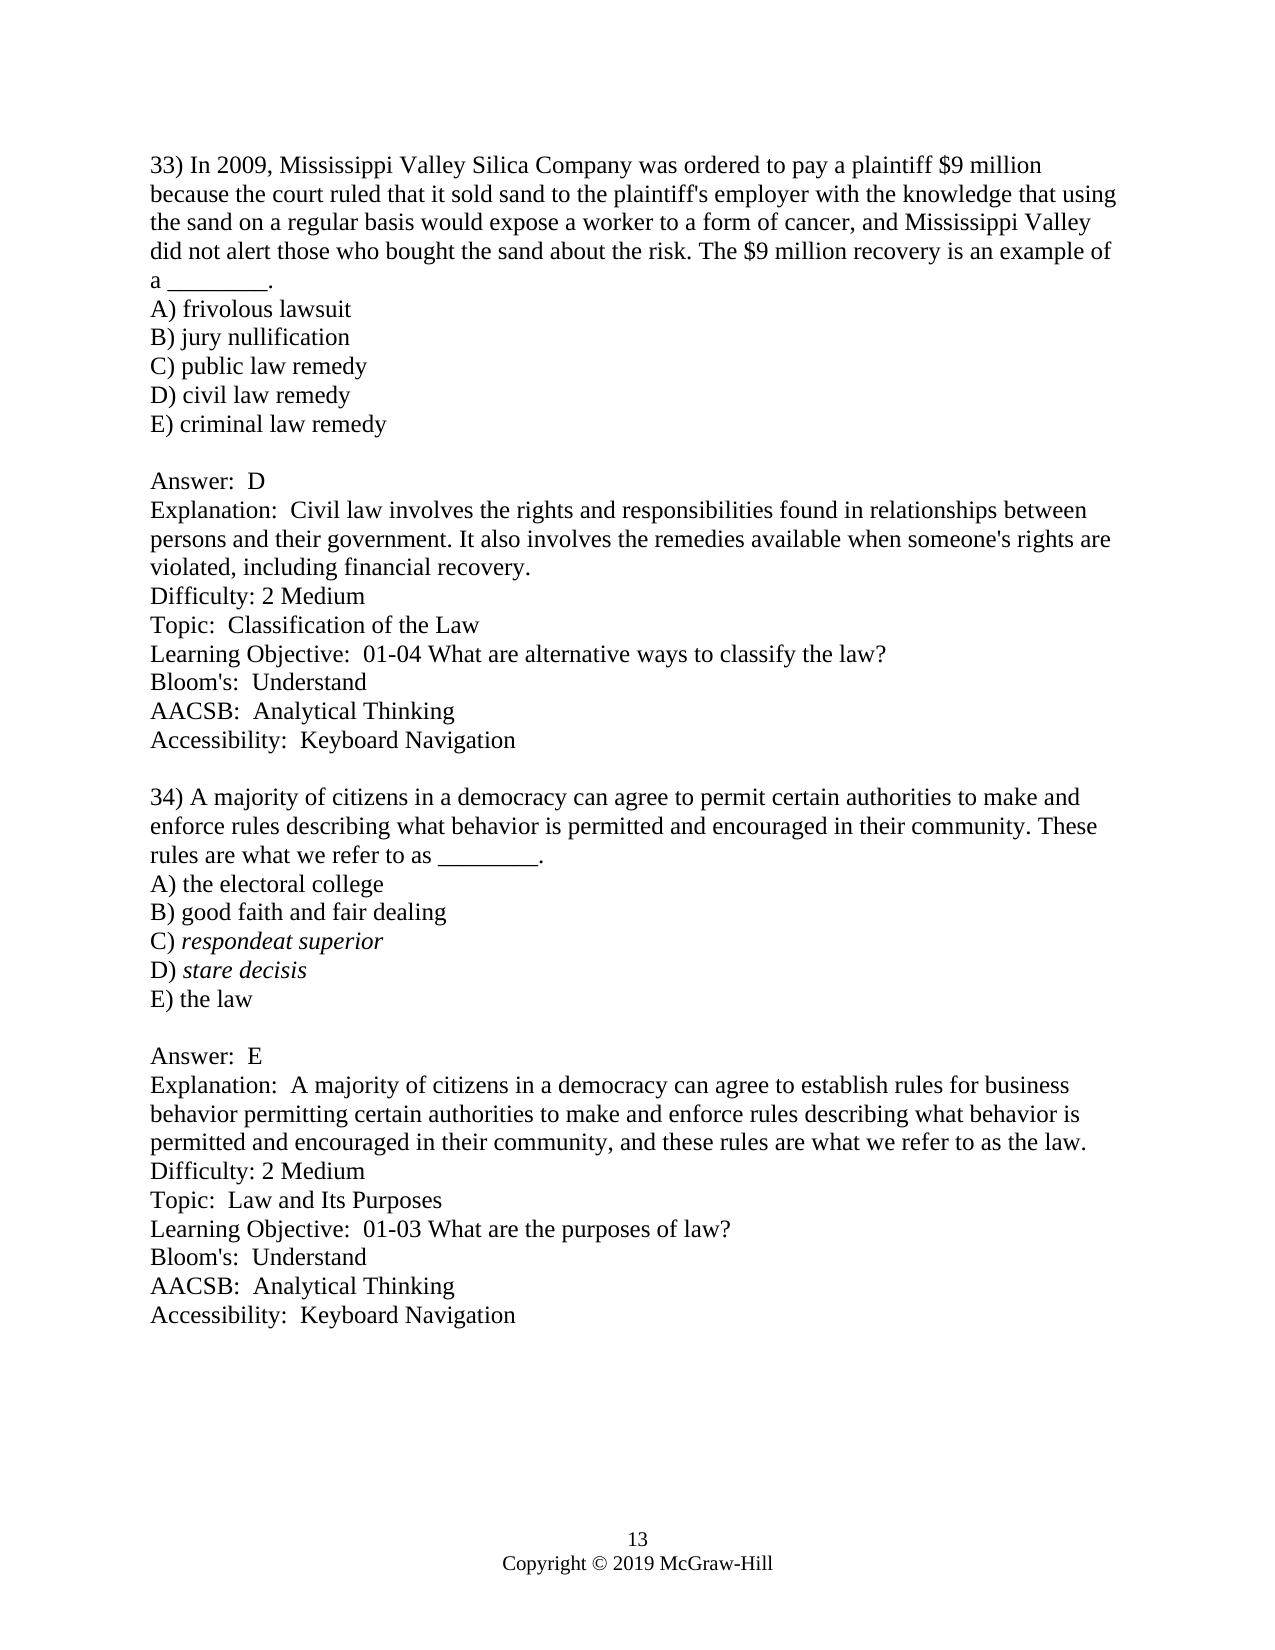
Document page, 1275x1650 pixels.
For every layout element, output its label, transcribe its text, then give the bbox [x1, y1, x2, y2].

text 33) In 2009, Mississippi Valley Silica Company was ordered to pay a plaintiff $9 million because the court ruled that it sold sand to the plaintiff's employer with the knowledge that using the sand on a regular basis would expose a worker to a form of cancer, and Mississippi Valley did not alert those who bought the sand about the risk. The $9 million recovery is an example of a ________. [150, 150, 1125, 294]
text Accessibility: Keyboard Navigation [150, 725, 1125, 754]
text E) the law [150, 984, 1125, 1012]
text E) criminal law remedy [150, 409, 1125, 437]
text AACSB: Analytical Thinking [150, 696, 1125, 725]
text Answer: D [150, 466, 1125, 495]
text A) the electoral college [150, 869, 1125, 897]
text Learning Objective: 01-03 What are the purposes of law? [150, 1214, 1125, 1242]
text B) jury nullification [150, 322, 1125, 351]
text Topic: Law and Its Purposes [150, 1185, 1125, 1214]
text C) respondeat superior [150, 926, 1125, 955]
text B) good faith and fair dealing [150, 897, 1125, 926]
text Learning Objective: 01-04 What are alternative ways to classify the law? [150, 639, 1125, 667]
text Answer: E [150, 1041, 1125, 1070]
text Explanation: Civil law involves the rights and responsibilities found in relationships between persons and their government. It also involves the remedies available when someone's rights are violated, including financial recovery. [150, 495, 1125, 581]
text D) civil law remedy [150, 380, 1125, 409]
text Bloom's: Understand [150, 1242, 1125, 1271]
text Difficulty: 2 Medium [150, 581, 1125, 610]
text D) stare decisis [150, 955, 1125, 984]
text Accessibility: Keyboard Navigation [150, 1300, 1125, 1329]
text Topic: Classification of the Law [150, 610, 1125, 639]
text Difficulty: 2 Medium [150, 1156, 1125, 1185]
text Explanation: A majority of citizens in a democracy can agree to establish rules for business behavior permitting certain authorities to make and enforce rules describing what behavior is permitted and encouraged in their community, and these rules are what we refer to as the law. [150, 1070, 1125, 1156]
text C) public law remedy [150, 351, 1125, 380]
text AACSB: Analytical Thinking [150, 1271, 1125, 1300]
text A) frivolous lawsuit [150, 294, 1125, 322]
text 34) A majority of citizens in a democracy can agree to permit certain authorities to make and enforce rules describing what behavior is permitted and encouraged in their community. These rules are what we refer to as ________. [150, 782, 1125, 869]
text Bloom's: Understand [150, 667, 1125, 696]
